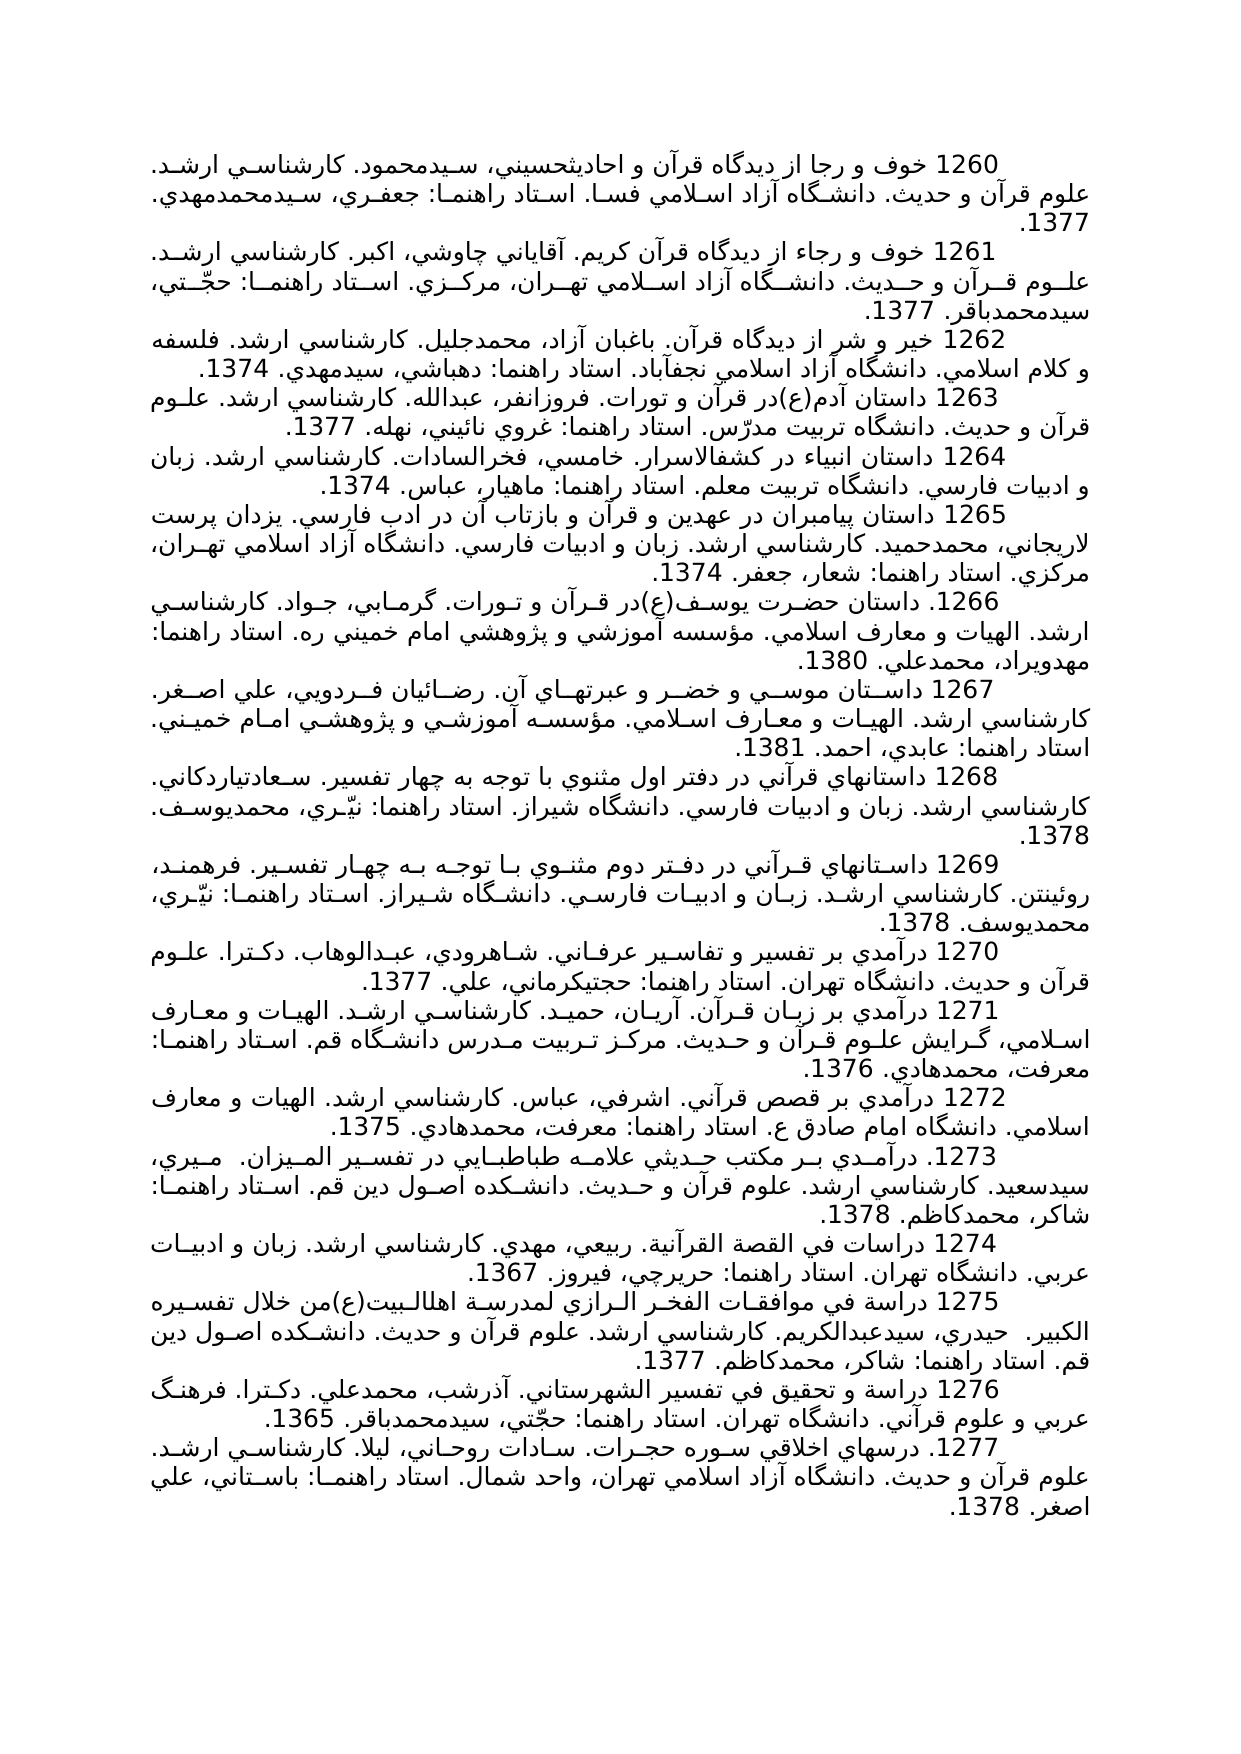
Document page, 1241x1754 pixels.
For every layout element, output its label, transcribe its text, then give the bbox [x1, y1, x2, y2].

text 1269 داستان‏هاي قرآني در دفتر دوم مثنوي با توجه به چهار تفسير. فرهمند، روئين‏تن. كارشناسي ارشد. زبان و ادبيات فارسي. دانشگاه شيراز. استاد راهنما: نيّري، محمديوسف. 1378. [150, 850, 1090, 937]
text 1263 داستان آدم(ع)در قرآن و تورات. فروزانفر، عبدالله. كارشناسي ارشد. علوم قرآن و حديث. دانشگاه تربيت مدرّس. استاد راهنما: غروي نائيني، نهله. 1377. [150, 383, 1090, 442]
text 1264 داستان انبياء در كشف‏الاسرار. خامسي، فخرالسادات. كارشناسي ارشد. زبان و ادبيات فارسي. دانشگاه تربيت معلم. استاد راهنما: ماهيار، عباس. 1374. [150, 442, 1090, 500]
text 1271 درآمدي بر زبان قرآن. آريان، حميد. كارشناسي ارشد. الهيات و معارف اسلامي، گرايش علوم قرآن و حديث. مركز تربيت مدرس دانشگاه قم. استاد راهنما: معرفت، محمدهادي. 1376. [150, 996, 1090, 1083]
text 1274 دراسات في القصة القرآنية. ربيعي، مهدي. كارشناسي ارشد. زبان و ادبيات عربي. دانشگاه تهران. استاد راهنما: حريرچي، فيروز. 1367. [150, 1229, 1090, 1287]
text 1277. درس‏هاي اخلاقي سوره حجرات. سادات روحاني، ليلا. كارشناسي ارشد. علوم قرآن و حديث. دانشگاه آزاد اسلامي تهران، واحد شمال. استاد راهنما: باستاني، علي اصغر. 1378. [150, 1433, 1090, 1521]
text 1265 داستان پيامبران در عهدين و قرآن و بازتاب آن در ادب فارسي. يزدان پرست لاريجاني، محمدحميد. كارشناسي ارشد. زبان و ادبيات فارسي. دانشگاه آزاد اسلامي تهران، مركزي. استاد راهنما: شعار، جعفر. 1374. [150, 500, 1090, 587]
text 1272 درآمدي بر قصص قرآني. اشرفي، عباس. كارشناسي ارشد. الهيات و معارف اسلامي. دانشگاه امام صادق ع. استاد راهنما: معرفت، محمدهادي. 1375. [150, 1083, 1090, 1142]
text 1261 خوف و رجاء از ديدگاه قرآن كريم. آقاياني چاوشي، اكبر. كارشناسي ارشد. علوم قرآن و حديث. دانشگاه آزاد اسلامي تهران، مركزي. استاد راهنما: حجّتي، سيدمحمدباقر. 1377. [150, 237, 1090, 325]
text 1260 خوف و رجا از ديدگاه قرآن و احاديث‏حسيني، سيدمحمود. كارشناسي ارشد. علوم قرآن و حديث. دانشگاه آزاد اسلامي فسا. استاد راهنما: جعفري، سيدمحمدمهدي. 1377. [150, 150, 1090, 237]
text 1275 دراسة في موافقات الفخر الرازي لمدرسة اهل‏البيت(ع)من خلال تفسيره الكبير. حيدري، سيدعبدالكريم. كارشناسي ارشد. علوم قرآن و حديث. دانشكده اصول دين قم. استاد راهنما: شاكر، محمدكاظم. 1377. [150, 1287, 1090, 1375]
text 1276 دراسة و تحقيق في تفسير الشهرستاني. آذرشب، محمدعلي. دكترا. فرهنگ عربي و علوم قرآني. دانشگاه تهران. استاد راهنما: حجّتي، سيدمحمدباقر. 1365. [150, 1375, 1090, 1433]
text 1273. درآمدي بر مكتب حديثي علامه طباطبايي در تفسير الميزان. ميري، سيدسعيد. كارشناسي ارشد. علوم قرآن و حديث. دانشكده اصول دين قم. استاد راهنما: شاكر، محمدكاظم. 1378. [150, 1142, 1090, 1229]
text 1262 خير و شر از ديدگاه قرآن. باغبان آزاد، محمدجليل. كارشناسي ارشد. فلسفه و كلام اسلامي. دانشگاه آزاد اسلامي نجف‏آباد. استاد راهنما: دهباشي، سيدمهدي. 1374. [150, 325, 1090, 383]
text 1266. داستان حضرت يوسف(ع)در قرآن و تورات. گرمابي، جواد. كارشناسي ارشد. الهيات و معارف اسلامي. مؤسسه آموزشي و پژوهشي امام خميني ره. استاد راهنما: مهدوي‏راد، محمدعلي. 1380. [150, 587, 1090, 675]
text 1267 داستان موسي و خضر و عبرت‏هاي آن. رضائيان فردويي، علي اصغر. كارشناسي ارشد. الهيات و معارف اسلامي. مؤسسه آموزشي و پژوهشي امام خميني. استاد راهنما: عابدي، احمد. 1381. [150, 675, 1090, 762]
text 1268 داستان‏هاي قرآني در دفتر اول مثنوي با توجه به چهار تفسير. سعادتي‏اردكاني. كارشناسي ارشد. زبان و ادبيات فارسي. دانشگاه شيراز. استاد راهنما: نيّري، محمديوسف. 1378. [150, 762, 1090, 850]
text 1270 درآمدي بر تفسير و تفاسير عرفاني. شاهرودي، عبدالوهاب. دكترا. علوم قرآن و حديث. دانشگاه تهران. استاد راهنما: حجتي‏كرماني، علي. 1377. [150, 937, 1090, 996]
